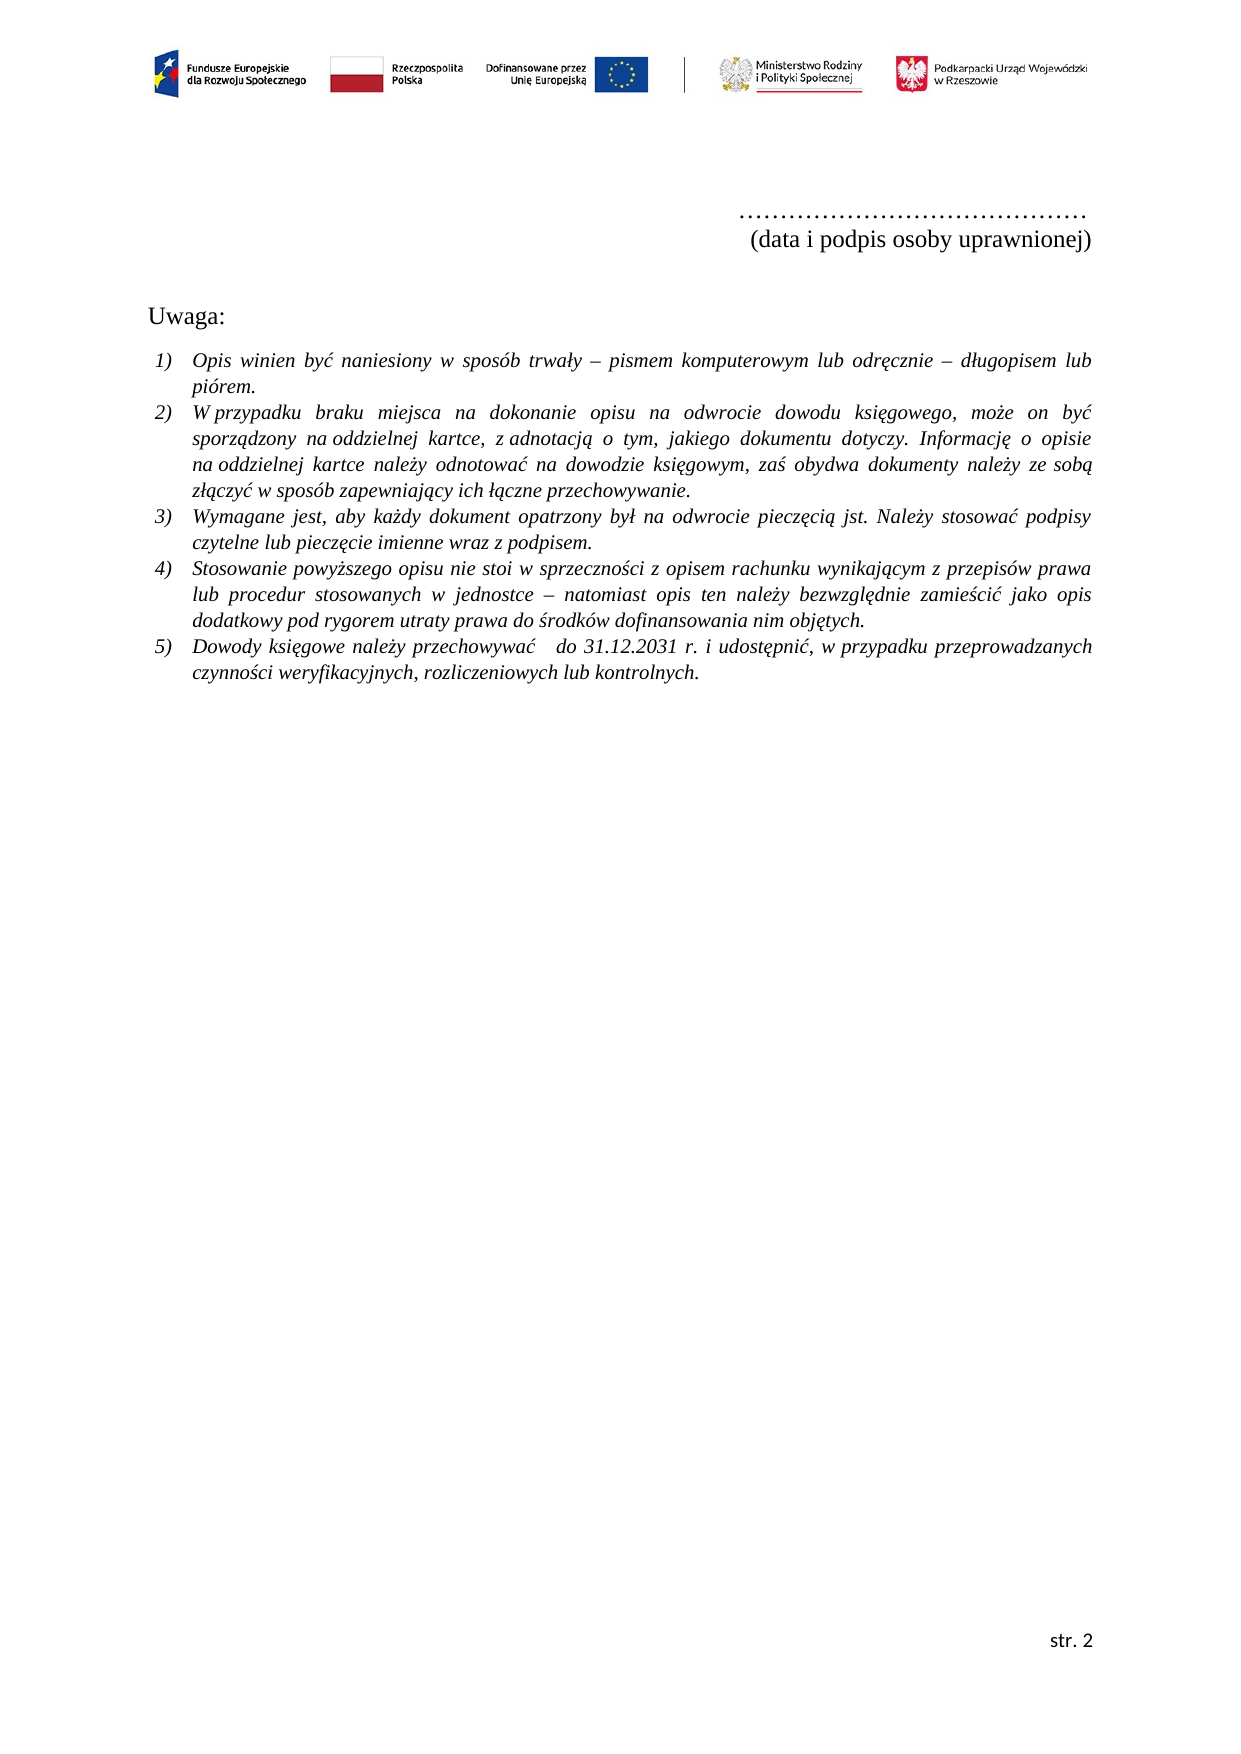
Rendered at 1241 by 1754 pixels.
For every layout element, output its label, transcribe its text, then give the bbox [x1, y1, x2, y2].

list W przypadku braku miejsca na dokonanie opisu na odwrocie dowodu księgowego, może on być sporządzony na oddzielnej kartce, z adnotacją o tym, jakiego dokumentu dotyczy. Informację o opisie na oddzielnej kartce należy odnotować na dowodzie księgowym, zaś obydwa dokumenty należy ze sobą złączyć w sposób zapewniający ich łączne przechowywanie. [154, 400, 1093, 502]
text Uwaga: [148, 301, 1093, 329]
list Stosowanie powyższego opisu nie stoi w sprzeczności z opisem rachunku wynikającym z przepisów prawa lub procedur stosowanych w jednostce – natomiast opis ten należy bezwzględnie zamieścić jako opis dodatkowy pod rygorem utraty prawa do środków dofinansowania nim objętych. [154, 556, 1093, 632]
text …………………………………… [703, 196, 1093, 224]
text (data i podpis osoby uprawnionej) [668, 224, 1093, 253]
list Dowody księgowe należy przechowywać do 31.12.2031 r. i udostępnić, w przypadku przeprowadzanych czynności weryfikacyjnych, rozliczeniowych lub kontrolnych. [154, 634, 1093, 684]
list Opis winien być naniesiony w sposób trwały – pismem komputerowym lub odręcznie – długopisem lub piórem. [154, 348, 1093, 398]
list Wymagane jest, aby każdy dokument opatrzony był na odwrocie pieczęcią jst. Należy stosować podpisy czytelne lub pieczęcie imienne wraz z podpisem. [154, 504, 1093, 554]
picture [147, 44, 1093, 112]
